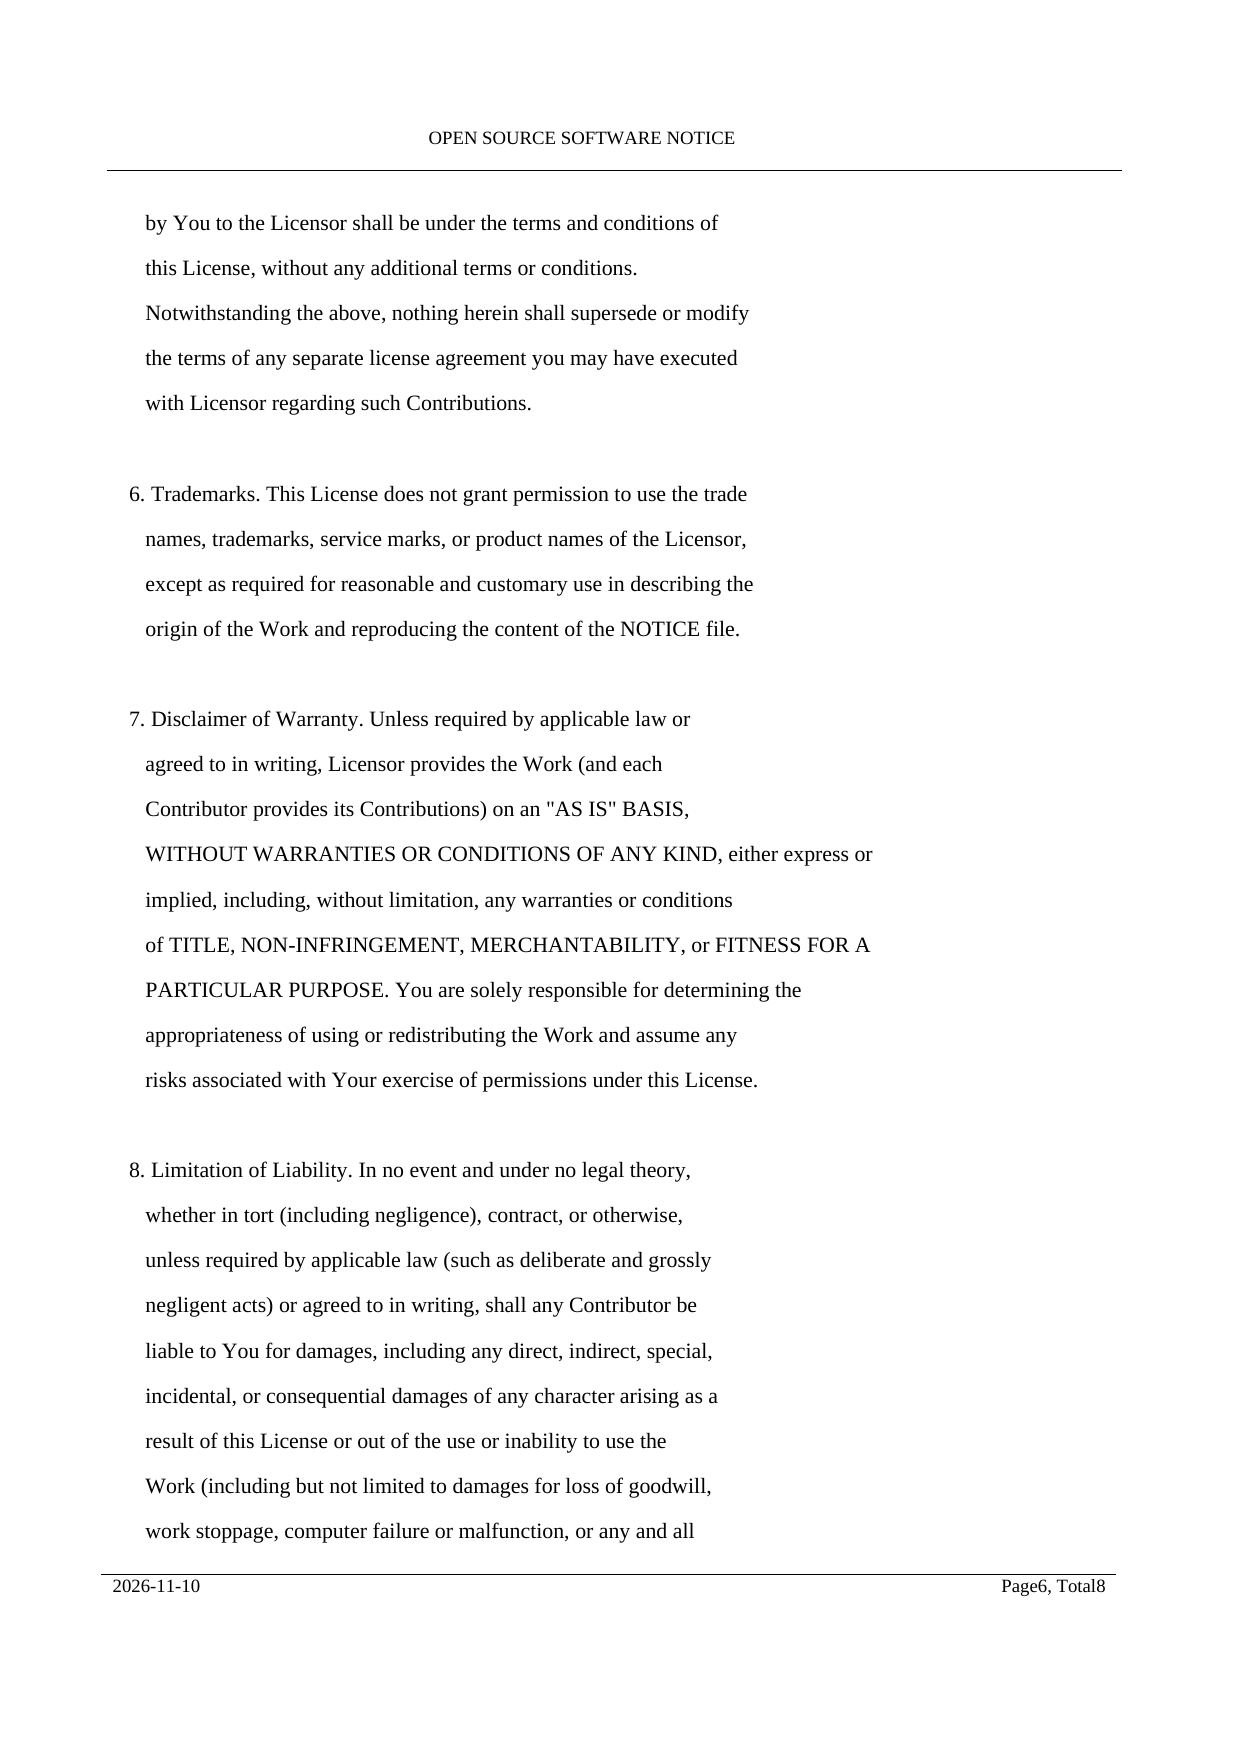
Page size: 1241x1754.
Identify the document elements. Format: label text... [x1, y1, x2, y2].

text whether in tort (including negligence), contract, or otherwise, [112, 1199, 1128, 1231]
text of TITLE, NON-INFRINGEMENT, MERCHANTABILITY, or FITNESS FOR A [112, 928, 1128, 961]
text implied, including, without limitation, any warranties or conditions [112, 883, 1128, 915]
text PARTICULAR PURPOSE. You are solely responsible for determining the [112, 973, 1128, 1006]
text 8. Limitation of Liability. In no event and under no legal theory, [112, 1153, 1128, 1186]
text result of this License or out of the use or inability to use the [112, 1424, 1128, 1457]
text origin of the Work and reproducing the content of the NOTICE file. [112, 612, 1128, 645]
text 6. Trademarks. This License does not grant permission to use the trade [112, 477, 1128, 509]
text risks associated with Your exercise of permissions under this License. [112, 1063, 1128, 1096]
text unless required by applicable law (such as deliberate and grossly [112, 1244, 1128, 1276]
text liable to You for damages, including any direct, indirect, special, [112, 1334, 1128, 1366]
text names, trademarks, service marks, or product names of the Licensor, [112, 522, 1128, 554]
text this License, without any additional terms or conditions. [112, 251, 1128, 284]
text Work (including but not limited to damages for loss of goodwill, [112, 1469, 1128, 1502]
text work stoppage, computer failure or malfunction, or any and all [112, 1514, 1128, 1547]
text the terms of any separate license agreement you may have executed [112, 342, 1128, 374]
text Contributor provides its Contributions) on an "AS IS" BASIS, [112, 793, 1128, 825]
text by You to the Licensor shall be under the terms and conditions of [112, 206, 1128, 239]
text incidental, or consequential damages of any character arising as a [112, 1379, 1128, 1412]
text agreed to in writing, Licensor provides the Work (and each [112, 748, 1128, 780]
text with Licensor regarding such Contributions. [112, 387, 1128, 419]
text 7. Disclaimer of Warranty. Unless required by applicable law or [112, 702, 1128, 735]
text except as required for reasonable and customary use in describing the [112, 567, 1128, 600]
text Notwithstanding the above, nothing herein shall supersede or modify [112, 297, 1128, 329]
text negligent acts) or agreed to in writing, shall any Contributor be [112, 1289, 1128, 1321]
text appropriateness of using or redistributing the Work and assume any [112, 1018, 1128, 1051]
text WITHOUT WARRANTIES OR CONDITIONS OF ANY KIND, either express or [112, 838, 1128, 870]
